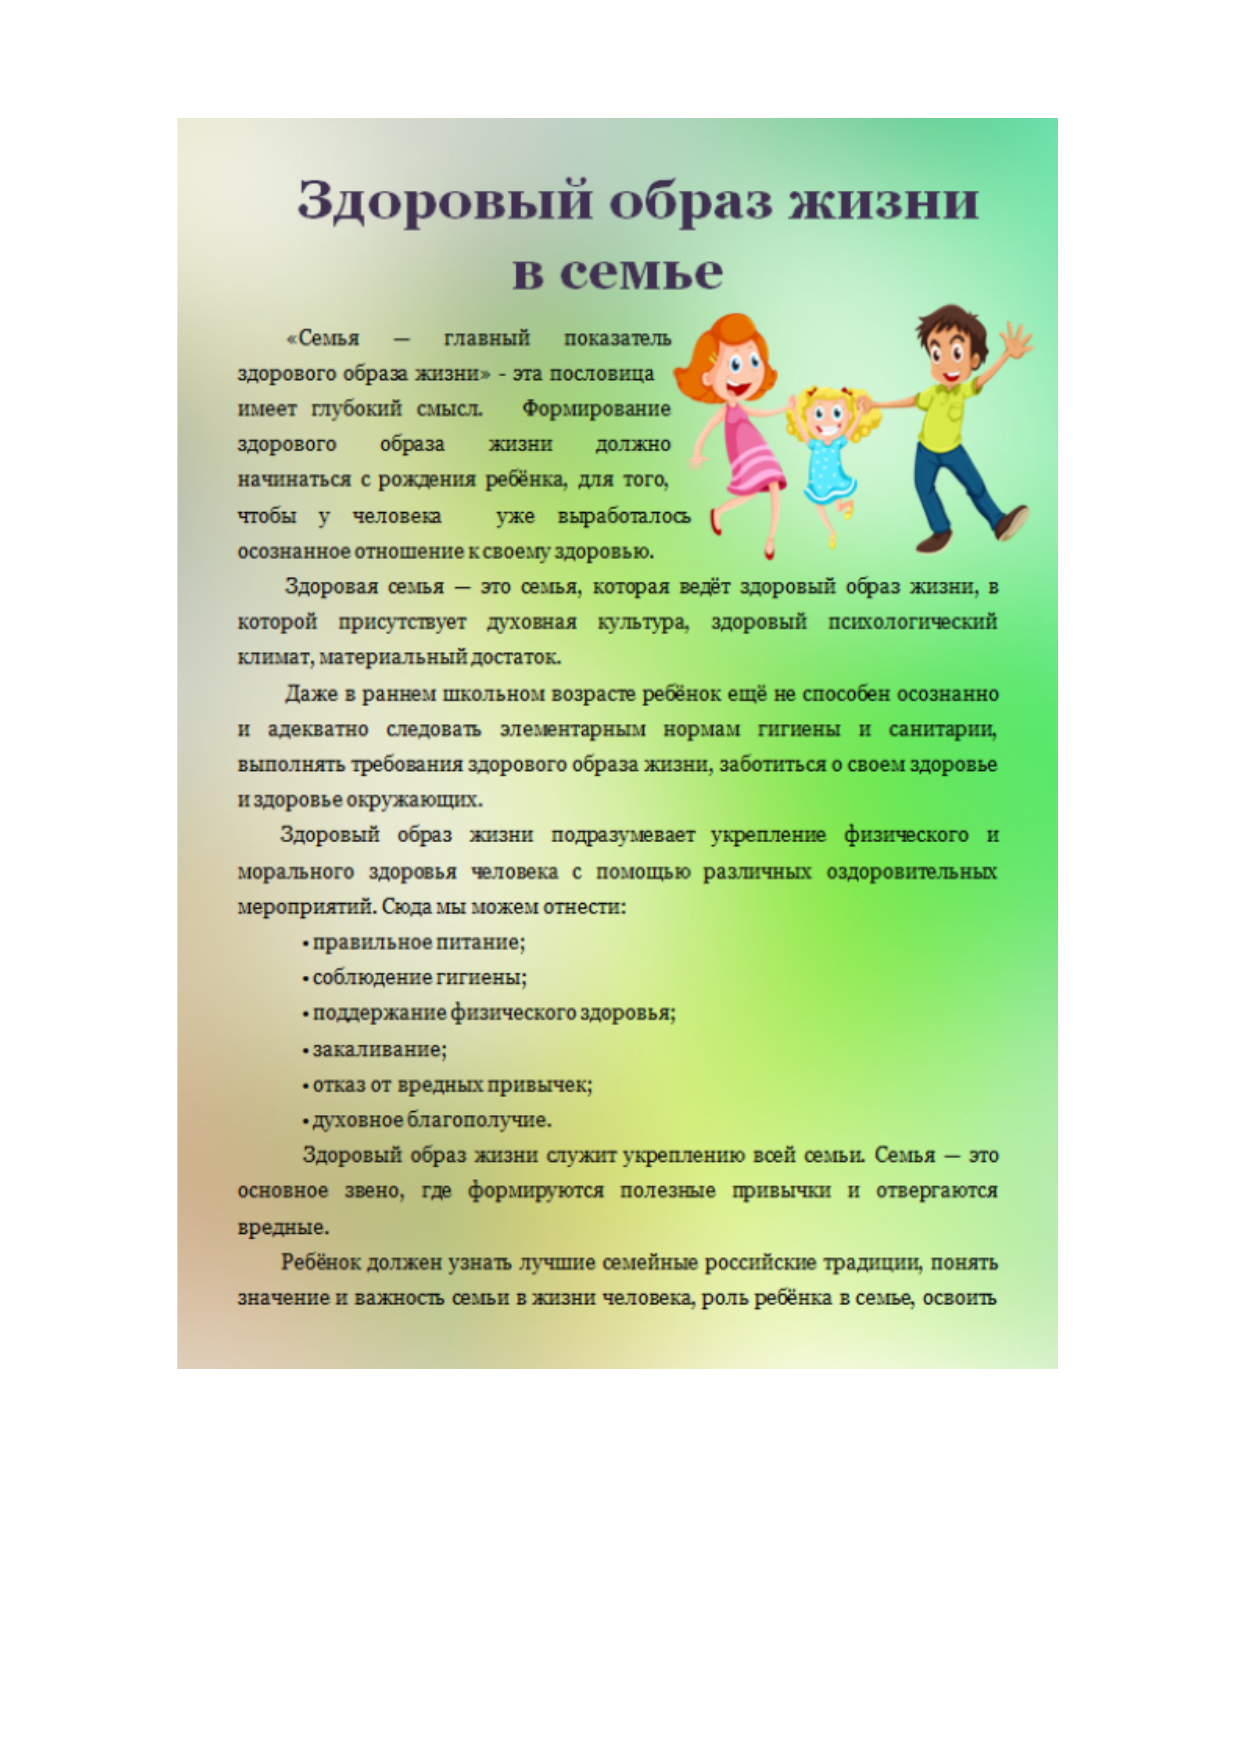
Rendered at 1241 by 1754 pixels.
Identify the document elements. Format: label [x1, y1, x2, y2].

picture [177, 118, 1058, 1369]
